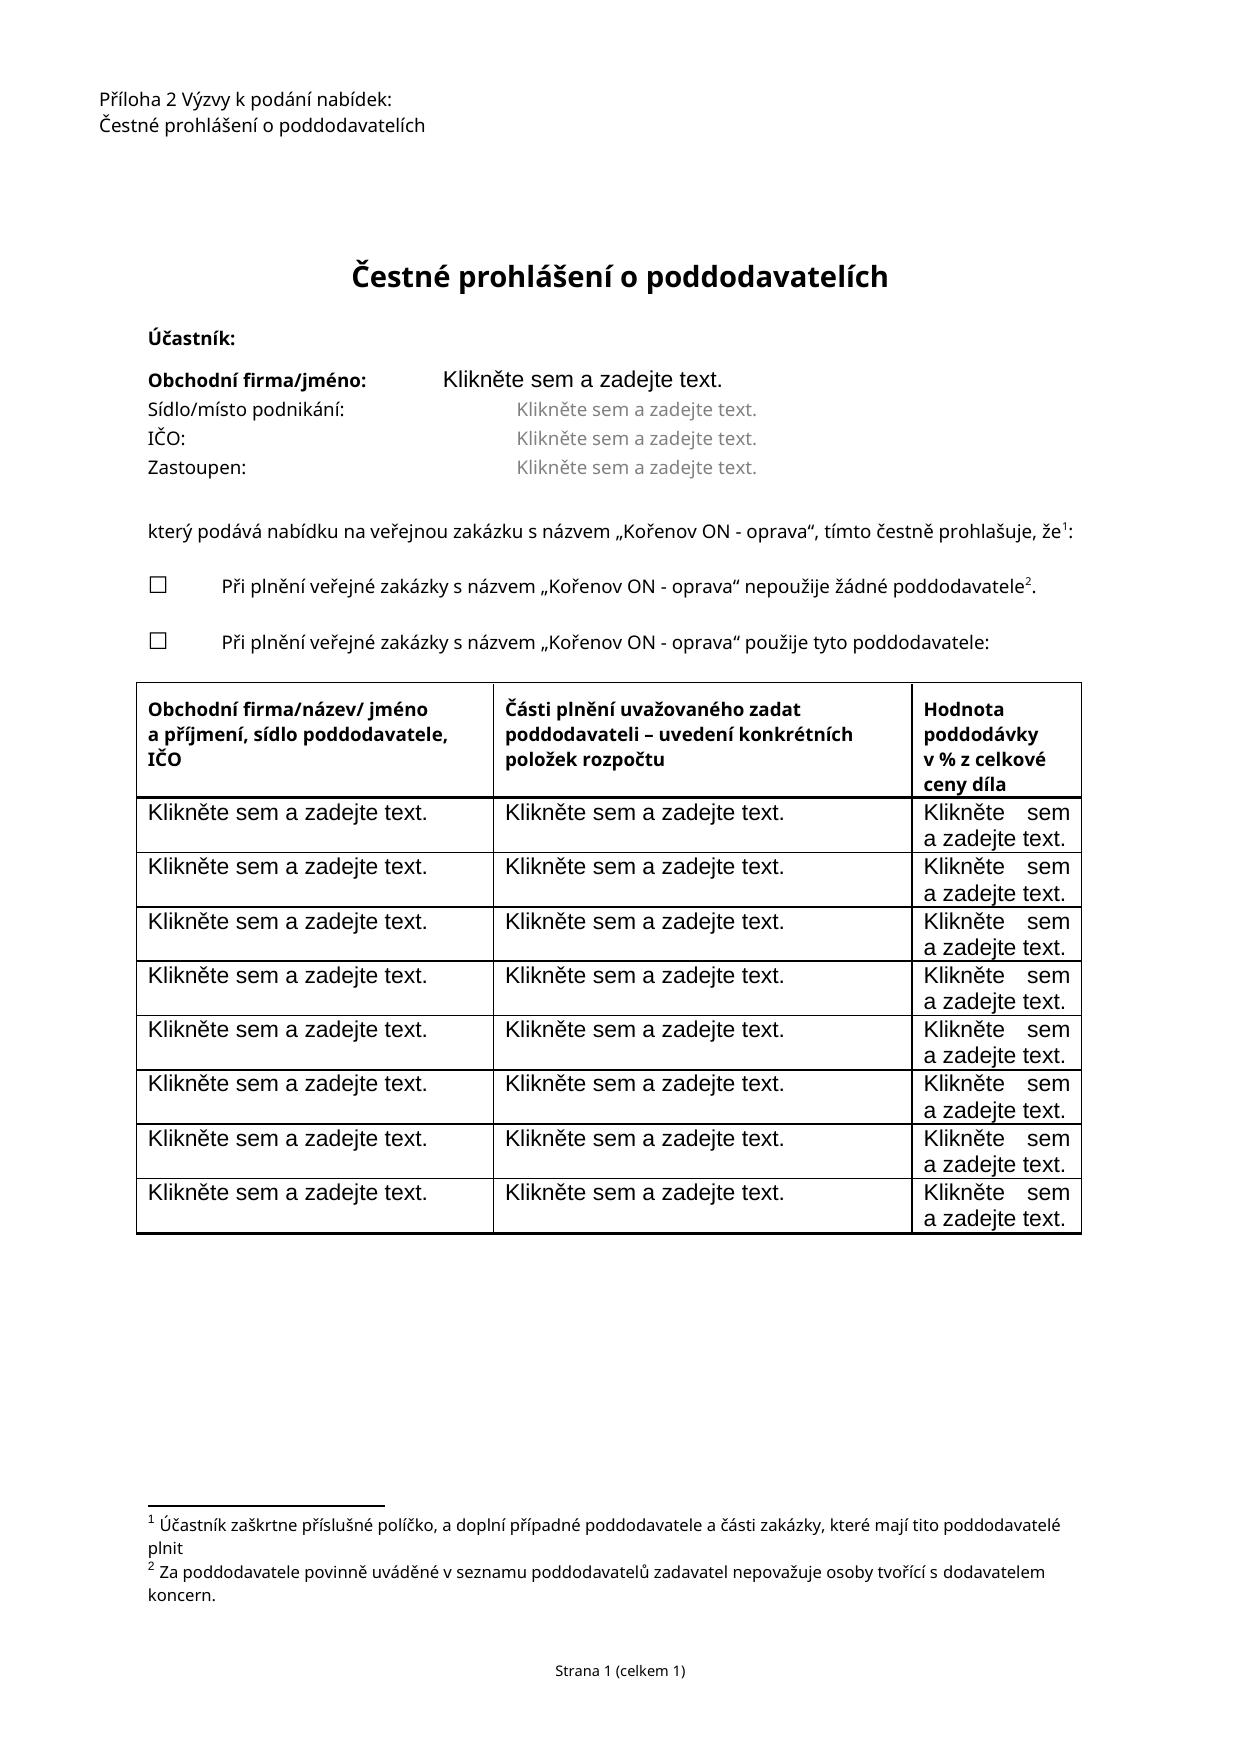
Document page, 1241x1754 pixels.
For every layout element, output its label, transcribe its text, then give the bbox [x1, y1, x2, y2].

text který podává nabídku na veřejnou zakázku s názvem „Kořenov ON - oprava“, tímto čestně prohlašuje, že: [148, 518, 1093, 544]
text Zastoupen: [148, 451, 1093, 480]
text Sídlo/místo podnikání: [148, 393, 1093, 422]
text Obchodní firma/jméno: [148, 364, 1093, 393]
table_header Obchodní firma/název/ jméno a příjmení, sídlo poddodavatele, IČO [137, 683, 493, 796]
table_header Části plnění uvažovaného zadat poddodavateli – uvedení konkrétních položek rozpočtu [494, 683, 912, 796]
title Čestné prohlášení o poddodavatelích [148, 256, 1093, 296]
text Při plnění veřejné zakázky s názvem „Kořenov ON - oprava“ nepoužije žádné poddodavatele. [148, 569, 1093, 600]
table_header Hodnota poddodávky v % z celkové ceny díla [913, 683, 1081, 796]
text Při plnění veřejné zakázky s názvem „Kořenov ON - oprava“ použije tyto poddodavatele: [148, 625, 1093, 656]
text Účastník: [148, 321, 1093, 352]
text IČO: [148, 422, 1093, 451]
